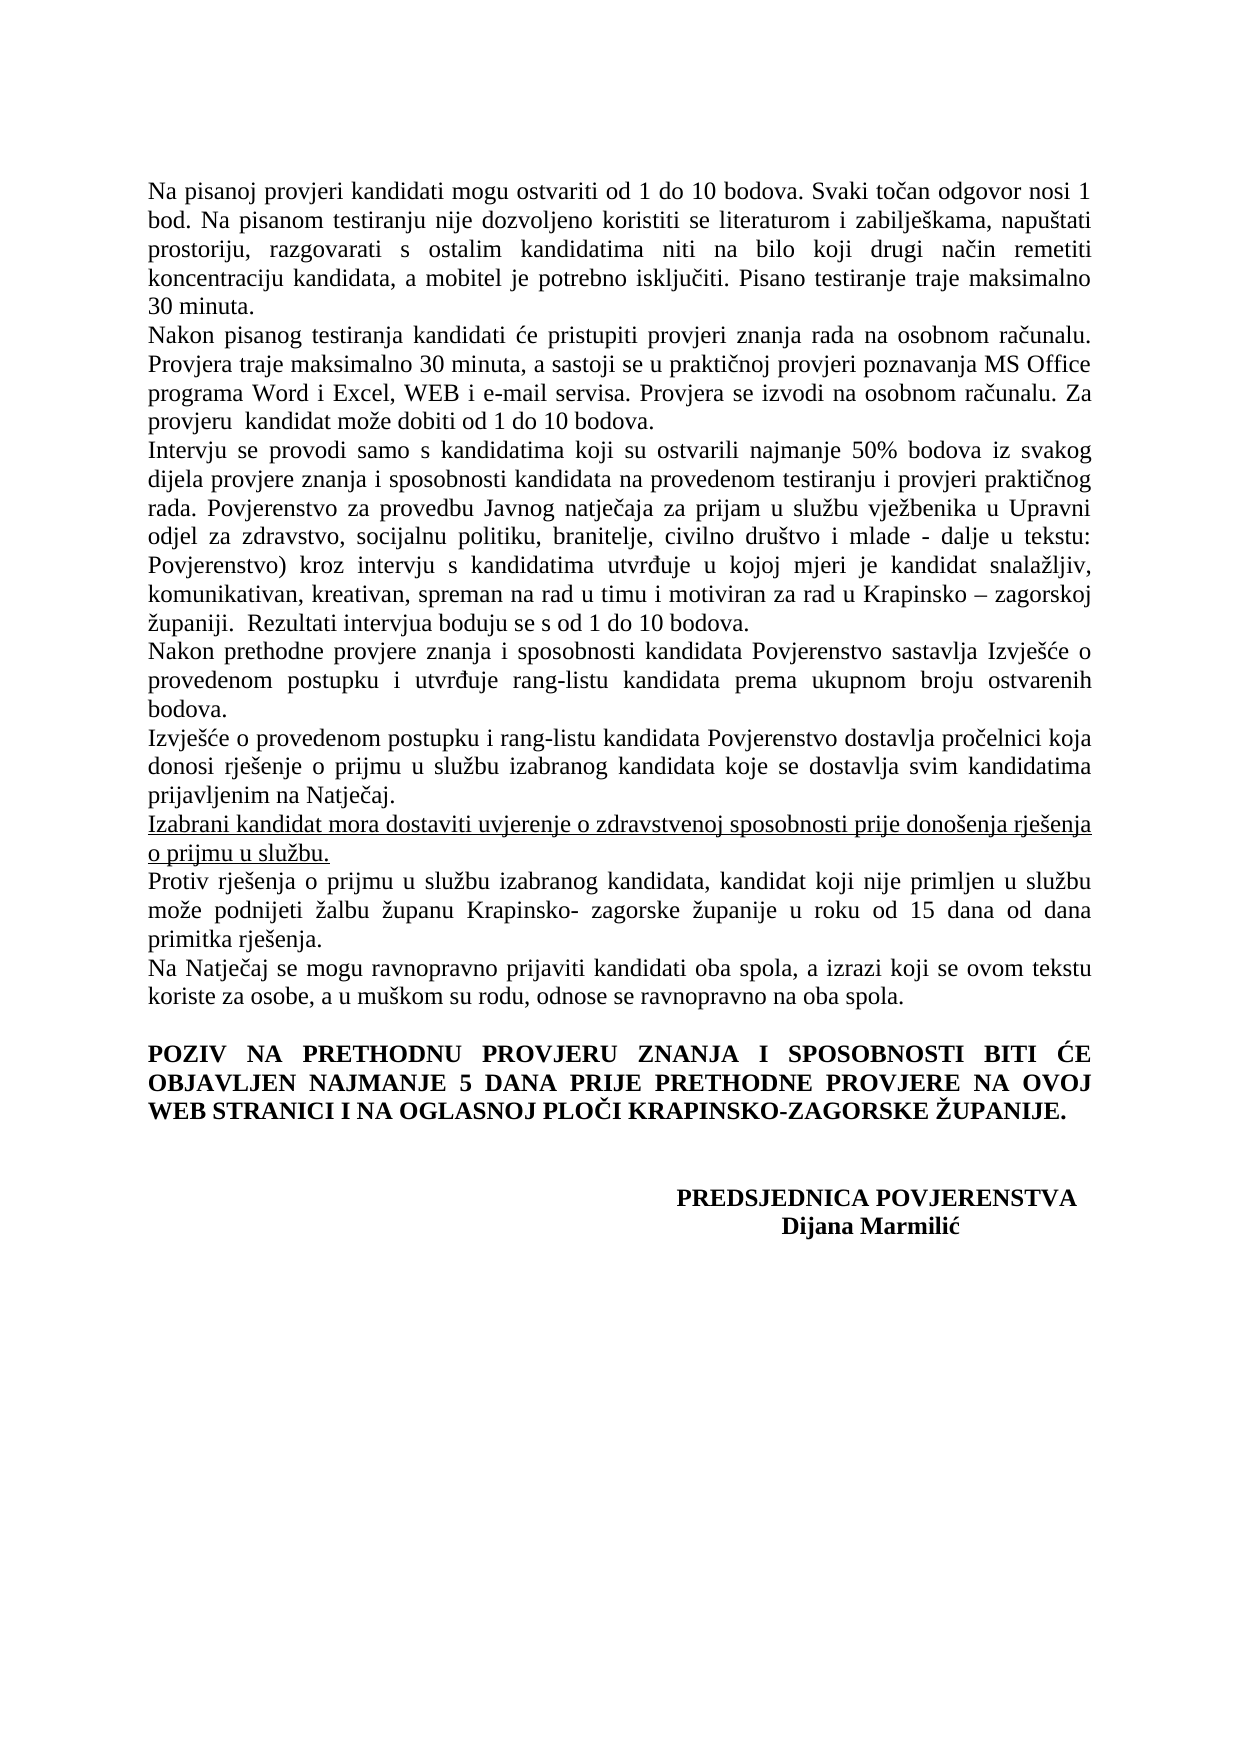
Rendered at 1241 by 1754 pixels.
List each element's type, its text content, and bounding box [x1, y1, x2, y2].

text Nakon prethodne provjere znanja i sposobnosti kandidata Povjerenstvo sastavlja Izvješće o provedenom postupku i utvrđuje rang-listu kandidata prema ukupnom broju ostvarenih bodova. [148, 636, 1093, 723]
text Intervju se provodi samo s kandidatima koji su ostvarili najmanje 50% bodova iz svakog dijela provjere znanja i sposobnosti kandidata na provedenom testiranju i provjeri praktičnog rada. Povjerenstvo za provedbu Javnog natječaja za prijam u službu vježbenika u Upravni odjel za zdravstvo, socijalnu politiku, branitelje, civilno društvo i mlade - dalje u tekstu: Povjerenstvo) kroz intervju s kandidatima utvrđuje u kojoj mjeri je kandidat snalažljiv, komunikativan, kreativan, spreman na rad u timu i motiviran za rad u Krapinsko – zagorskoj županiji. Rezultati intervjua boduju se s od 1 do 10 bodova. [148, 435, 1093, 636]
text Protiv rješenja o prijmu u službu izabranog kandidata, kandidat koji nije primljen u službu može podnijeti žalbu županu Krapinsko- zagorske županije u roku od 15 dana od dana primitka rješenja. [148, 866, 1093, 953]
text Na Natječaj se mogu ravnopravno prijaviti kandidati oba spola, a izrazi koji se ovom tekstu koriste za osobe, a u muškom su rodu, odnose se ravnopravno na oba spola. [148, 953, 1093, 1010]
text POZIV NA PRETHODNU PROVJERU ZNANJA I SPOSOBNOSTI BITI ĆE OBJAVLJEN NAJMANJE 5 DANA PRIJE PRETHODNE PROVJERE NA OVOJ WEB STRANICI I NA OGLASNOJ PLOČI KRAPINSKO-ZAGORSKE ŽUPANIJE. [148, 1039, 1093, 1125]
text Nakon pisanog testiranja kandidati će pristupiti provjeri znanja rada na osobnom računalu. Provjera traje maksimalno 30 minuta, a sastoji se u praktičnoj provjeri poznavanja MS Office programa Word i Excel, WEB i e-mail servisa. Provjera se izvodi na osobnom računalu. Za provjeru kandidat može dobiti od 1 do 10 bodova. [148, 320, 1093, 435]
text Izabrani kandidat mora dostaviti uvjerenje o zdravstvenoj sposobnosti prije donošenja rješenja o prijmu u službu. [148, 809, 1093, 866]
text PREDSJEDNICA POVJERENSTVA [590, 1183, 1093, 1211]
text Izvješće o provedenom postupku i rang-listu kandidata Povjerenstvo dostavlja pročelnici koja donosi rješenje o prijmu u službu izabranog kandidata koje se dostavlja svim kandidatima prijavljenim na Natječaj. [148, 723, 1093, 809]
text Na pisanoj provjeri kandidati mogu ostvariti od 1 do 10 bodova. Svaki točan odgovor nosi 1 bod. Na pisanom testiranju nije dozvoljeno koristiti se literaturom i zabilješkama, napuštati prostoriju, razgovarati s ostalim kandidatima niti na bilo koji drugi način remetiti koncentraciju kandidata, a mobitel je potrebno isključiti. Pisano testiranje traje maksimalno 30 minuta. [148, 176, 1093, 320]
text Dijana Marmilić [664, 1211, 1093, 1240]
